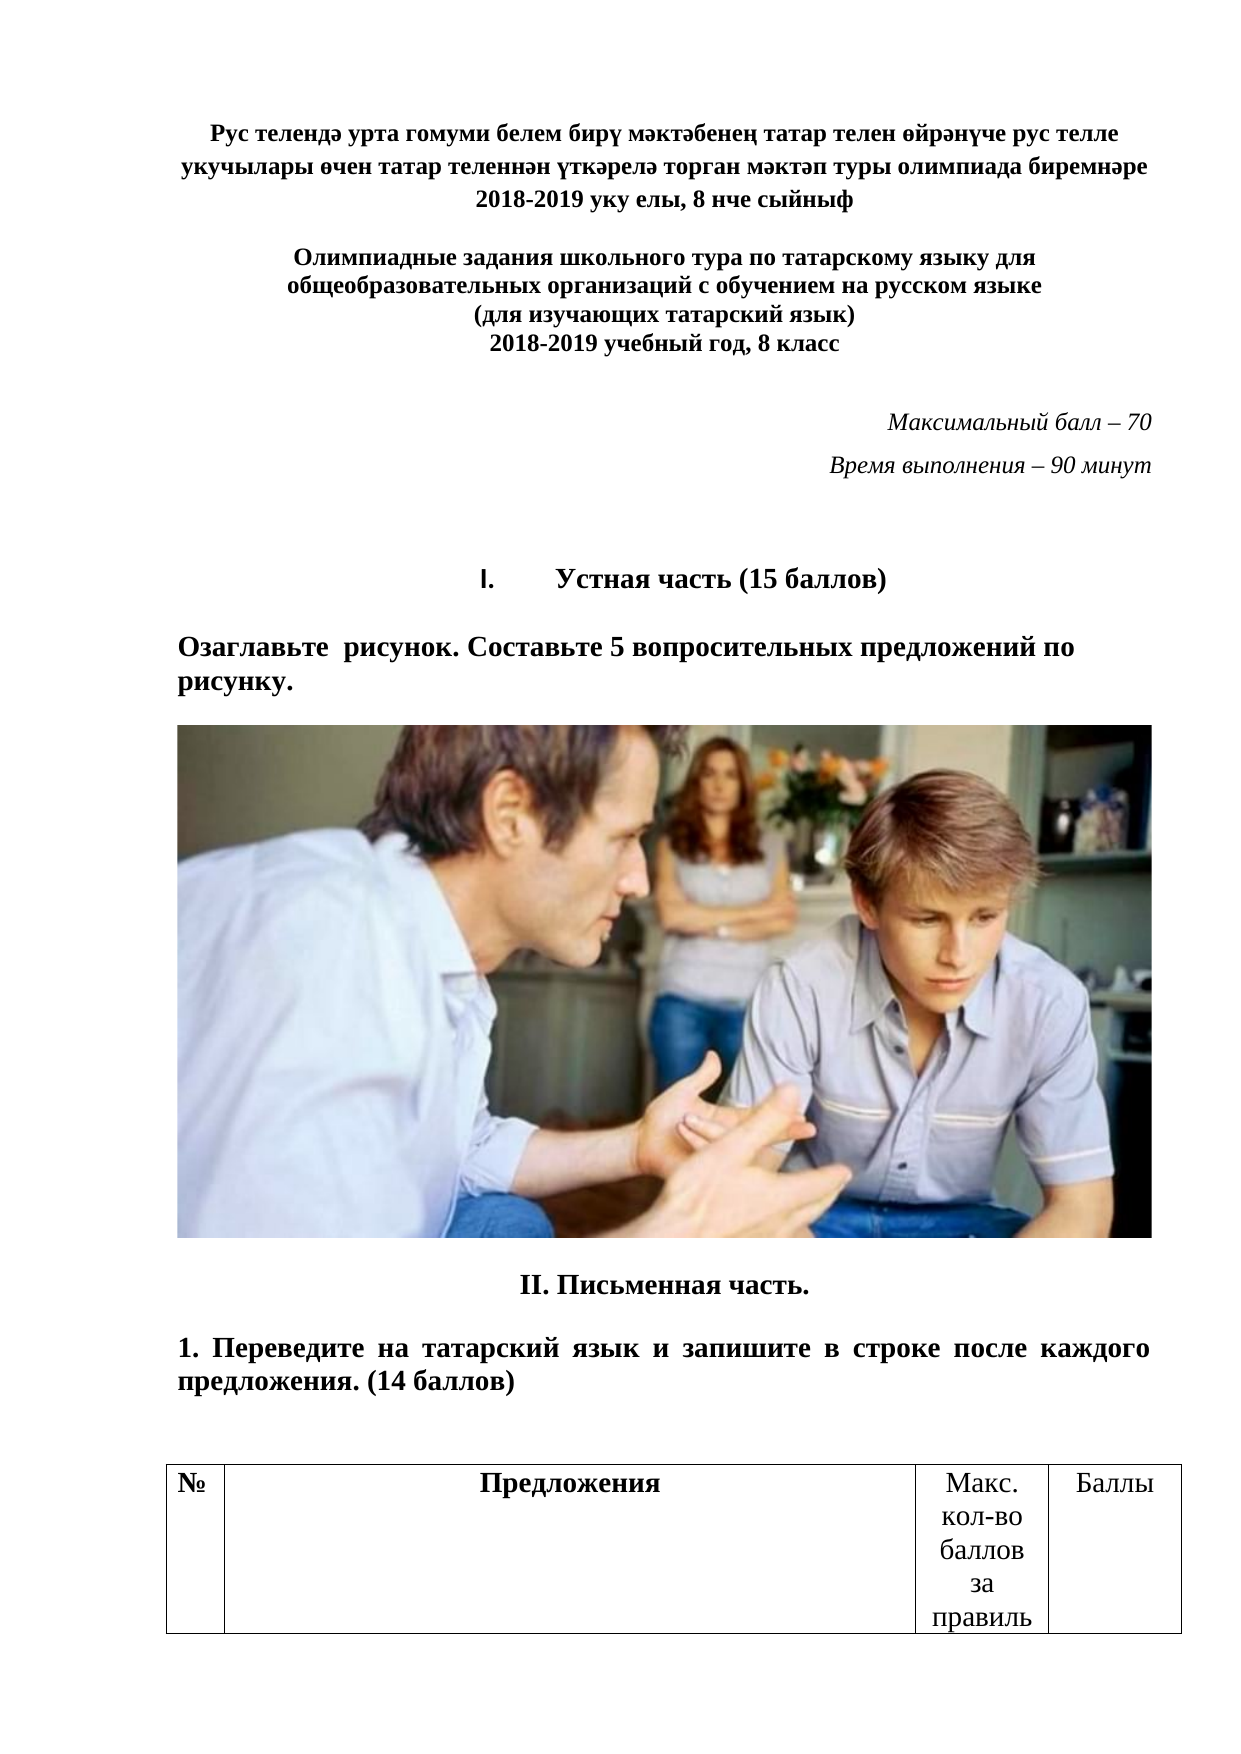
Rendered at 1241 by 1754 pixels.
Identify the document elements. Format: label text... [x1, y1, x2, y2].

text (для изучающих татарский язык) [177, 299, 1152, 328]
text II. Письменная часть. [177, 1267, 1152, 1301]
text Максимальный балл – 70 [177, 407, 1152, 436]
text Озаглавьте рисунок. Составьте 5 вопросительных предложений по рисунку. [177, 629, 1152, 697]
table_header № [167, 1465, 224, 1633]
text Время выполнения – 90 минут [177, 450, 1152, 479]
text 2018-2019 учебный год, 8 класс [177, 328, 1152, 357]
list Устная часть (15 баллов) [215, 560, 1152, 596]
text 1. Переведите на татарский язык и запишите в строке после каждого предложения. (14 баллов) [177, 1330, 1152, 1397]
table_header Баллы [1049, 1465, 1181, 1633]
table_header Предложения [225, 1465, 915, 1633]
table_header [916, 1465, 1048, 1633]
text Олимпиадные задания школьного тура по татарскому языку для общеобразовательных организаций с обучением на русском языке [177, 242, 1152, 299]
text 2018-2019 уку елы, 8 нче сыйныф [177, 184, 1152, 213]
text Рус телендә урта гомуми белем бирү мәктәбенең татар телен өйрәнүче рус телле укучылары өчен татар теленнән үткәрелә торган мәктәп туры олимпиада биремнәре [177, 118, 1152, 180]
picture [177, 725, 1152, 1238]
